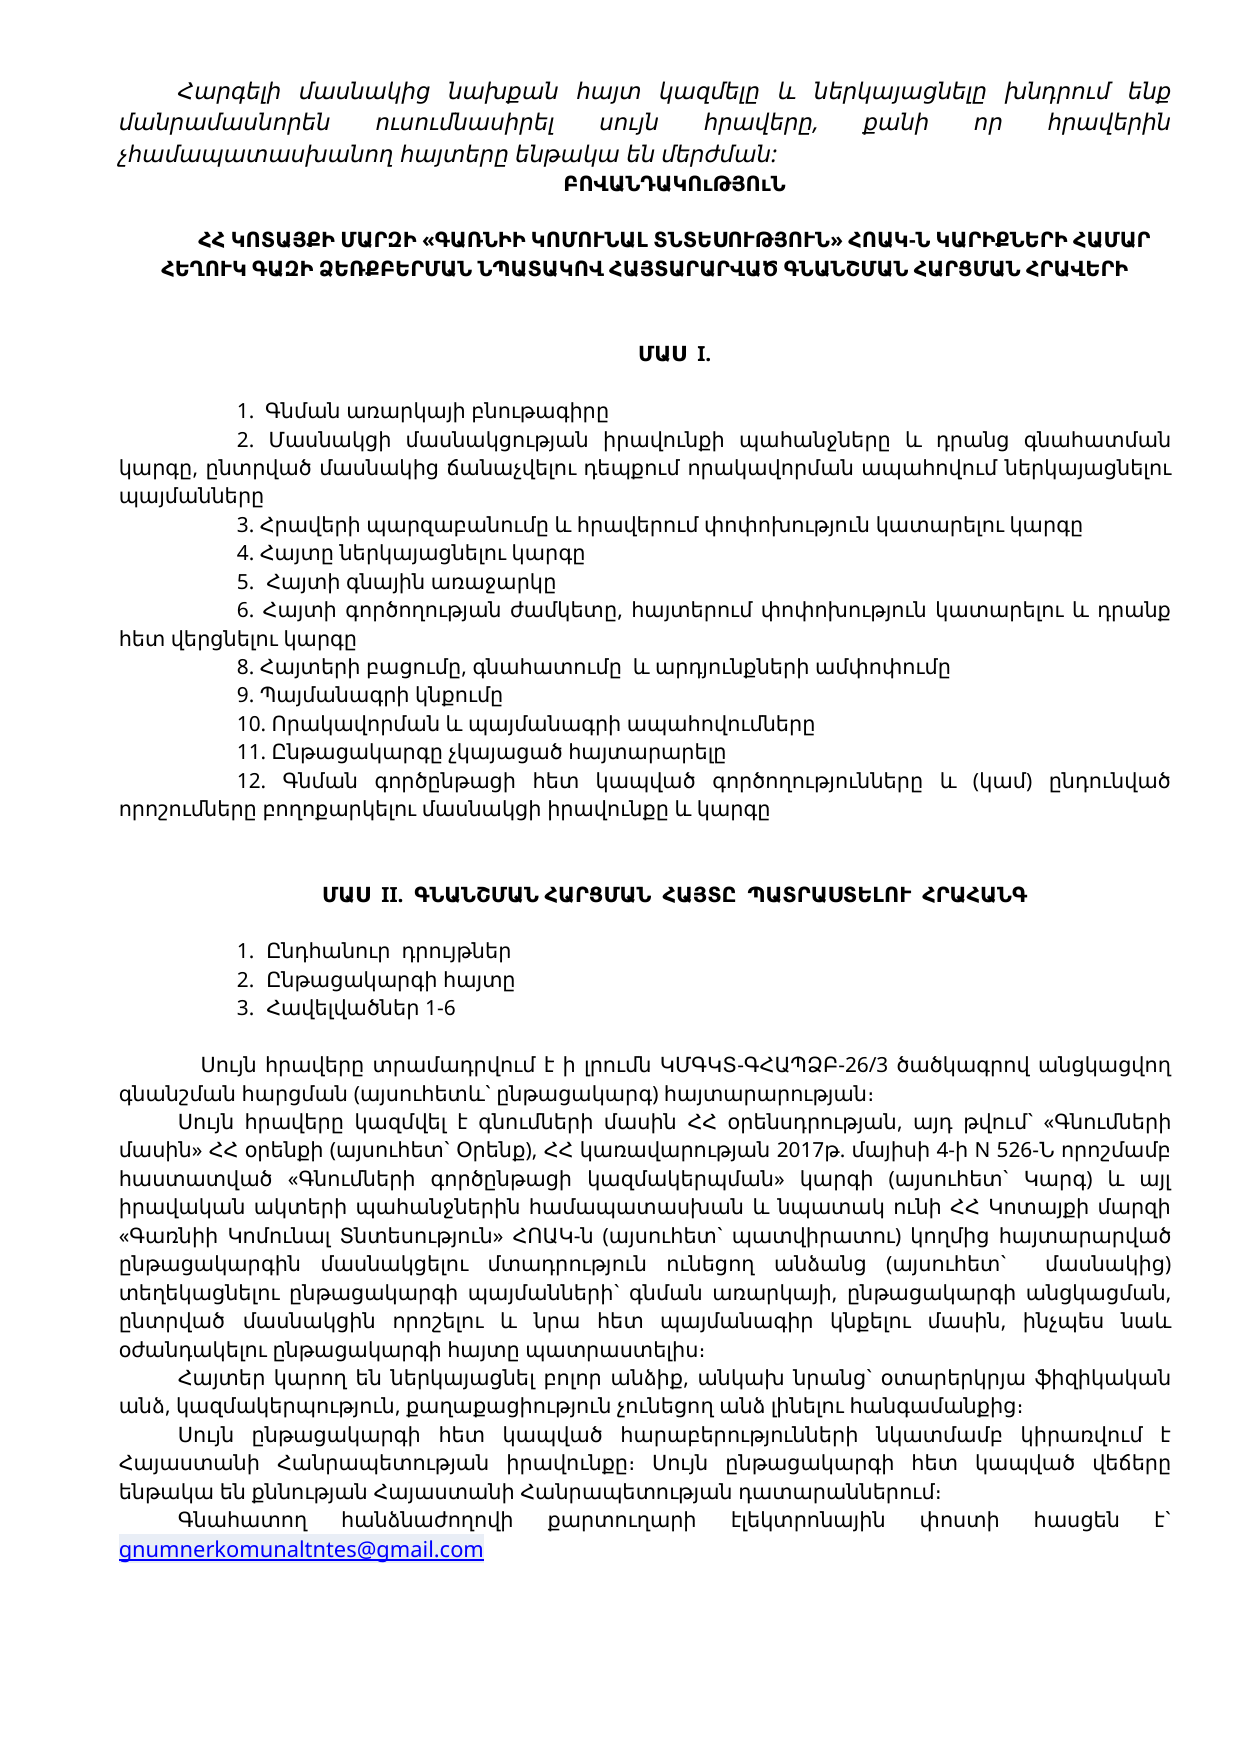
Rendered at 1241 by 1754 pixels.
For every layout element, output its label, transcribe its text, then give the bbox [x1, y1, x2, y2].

text ԲՈՎԱՆԴԱԿՈւԹՅՈւՆ [118, 169, 1171, 197]
text 1. Ընդհանուր դրույթներ [118, 937, 1171, 965]
text ՄԱՍ II. ԳՆԱՆՇՄԱՆ ՀԱՐՑՄԱՆ ՀԱՅՏԸ ՊԱՏՐԱՍՏԵԼՈՒ ՀՐԱՀԱՆԳ [118, 880, 1171, 908]
text 1. Գնման առարկայի բնութագիրը [118, 396, 1171, 425]
text Սույն ընթացակարգի հետ կապված հարաբերությունների նկատմամբ կիրառվում է Հայաստանի Հանրապետության իրավունքը։ Սույն ընթացակարգի հետ կապված վեճերը ենթակա են քննության Հայաստանի Հանրապետության դատարաններում։ [118, 1420, 1171, 1505]
text Սույն հրավերը տրամադրվում է ի լրումն ԿՄԳԿՏ-ԳՀԱՊՁԲ-26/3 ծածկագրով անցկացվող գնանշման հարցման (այսուհետև` ընթացակարգ) հայտարարության։ [118, 1050, 1171, 1107]
text 2. Ընթացակարգի հայտը [118, 965, 1171, 993]
text 3. Հրավերի պարզաբանումը և հրավերում փոփոխություն կատարելու կարգը [118, 510, 1171, 538]
text 11. Ընթացակարգը չկայացած հայտարարելը [118, 737, 1171, 766]
text 10. Որակավորման և պայմանագրի ապահովումները [118, 709, 1171, 737]
text Սույն հրավերը կազմվել է գնումների մասին ՀՀ օրենսդրության, այդ թվում` «Գնումների մասին» ՀՀ օրենքի (այսուհետ` Օրենք), ՀՀ կառավարության 2017թ. մայիսի 4-ի N 526-Ն որոշմամբ հաստատված «Գնումների գործընթացի կազմակերպման» կարգի (այսուհետ` Կարգ) և այլ իրավական ակտերի պահանջներին համապատասխան և նպատակ ունի ՀՀ Կոտայքի մարզի «Գառնիի Կոմունալ Տնտեսություն» ՀՈԱԿ-ն (այսուհետ` պատվիրատու) կողմից հայտարարված ընթացակարգին մասնակցելու մտադրություն ունեցող անձանց (այսուհետ` մասնակից) տեղեկացնելու ընթացակարգի պայմանների` գնման առարկայի, ընթացակարգի անցկացման, ընտրված մասնակցին որոշելու և նրա հետ պայմանագիր կնքելու մասին, ինչպես նաև օժանդակելու ընթացակարգի հայտը պատրաստելիս։ [118, 1107, 1171, 1363]
text 8. Հայտերի բացումը, գնահատումը և արդյունքների ամփոփումը [118, 652, 1171, 681]
text 9. Պայմանագրի կնքումը [118, 681, 1171, 709]
text ՀՀ ԿՈՏԱՅՔԻ ՄԱՐԶԻ «ԳԱՌՆԻԻ ԿՈՄՈՒՆԱԼ ՏՆՏԵՍՈՒԹՅՈՒՆ» ՀՈԱԿ-Ն ԿԱՐԻՔՆԵՐԻ ՀԱՄԱՐ ՀԵՂՈՒԿ ԳԱԶԻ ՁԵՌՔԲԵՐՄԱՆ ՆՊԱՏԱԿՈՎ ՀԱՅՏԱՐԱՐՎԱԾ ԳՆԱՆՇՄԱՆ ՀԱՐՑՄԱՆ ՀՐԱՎԵՐԻ [118, 226, 1171, 282]
text Հարգելի մասնակից նախքան հայտ կազմելը և ներկայացնելը խնդրում ենք մանրամասնորեն ուսումնասիրել սույն հրավերը, քանի որ հրավերին չհամապատասխանող հայտերը ենթակա են մերժման: [118, 75, 1171, 169]
text 3. Հավելվածներ 1-6 [118, 993, 1171, 1022]
text 6. Հայտի գործողության ժամկետը, հայտերում փոփոխություն կատարելու և դրանք հետ վերցնելու կարգը [118, 595, 1171, 652]
text 4. Հայտը ներկայացնելու կարգը [118, 538, 1171, 567]
text 2. Մասնակցի մասնակցության իրավունքի պահանջները և դրանց գնահատման կարգը, ընտրված մասնակից ճանաչվելու դեպքում որակավորման ապահովում ներկայացնելու պայմանները [118, 425, 1171, 510]
text 5. Հայտի գնային առաջարկը [118, 567, 1171, 595]
text ՄԱՍ I. [118, 339, 1171, 368]
text Հայտեր կարող են ներկայացնել բոլոր անձիք, անկախ նրանց` օտարերկրյա ֆիզիկական անձ, կազմակերպություն, քաղաքացիություն չունեցող անձ լինելու հանգամանքից։ [118, 1363, 1171, 1420]
text 12. Գնման գործընթացի հետ կապված գործողությունները և (կամ) ընդունված որոշումները բողոքարկելու մասնակցի իրավունքը և կարգը [118, 766, 1171, 823]
text Գնահատող հանձնաժողովի քարտուղարի էլեկտրոնային փոստի հասցեն է` gnumnerkomunaltntes@gmail.com [118, 1505, 1171, 1563]
